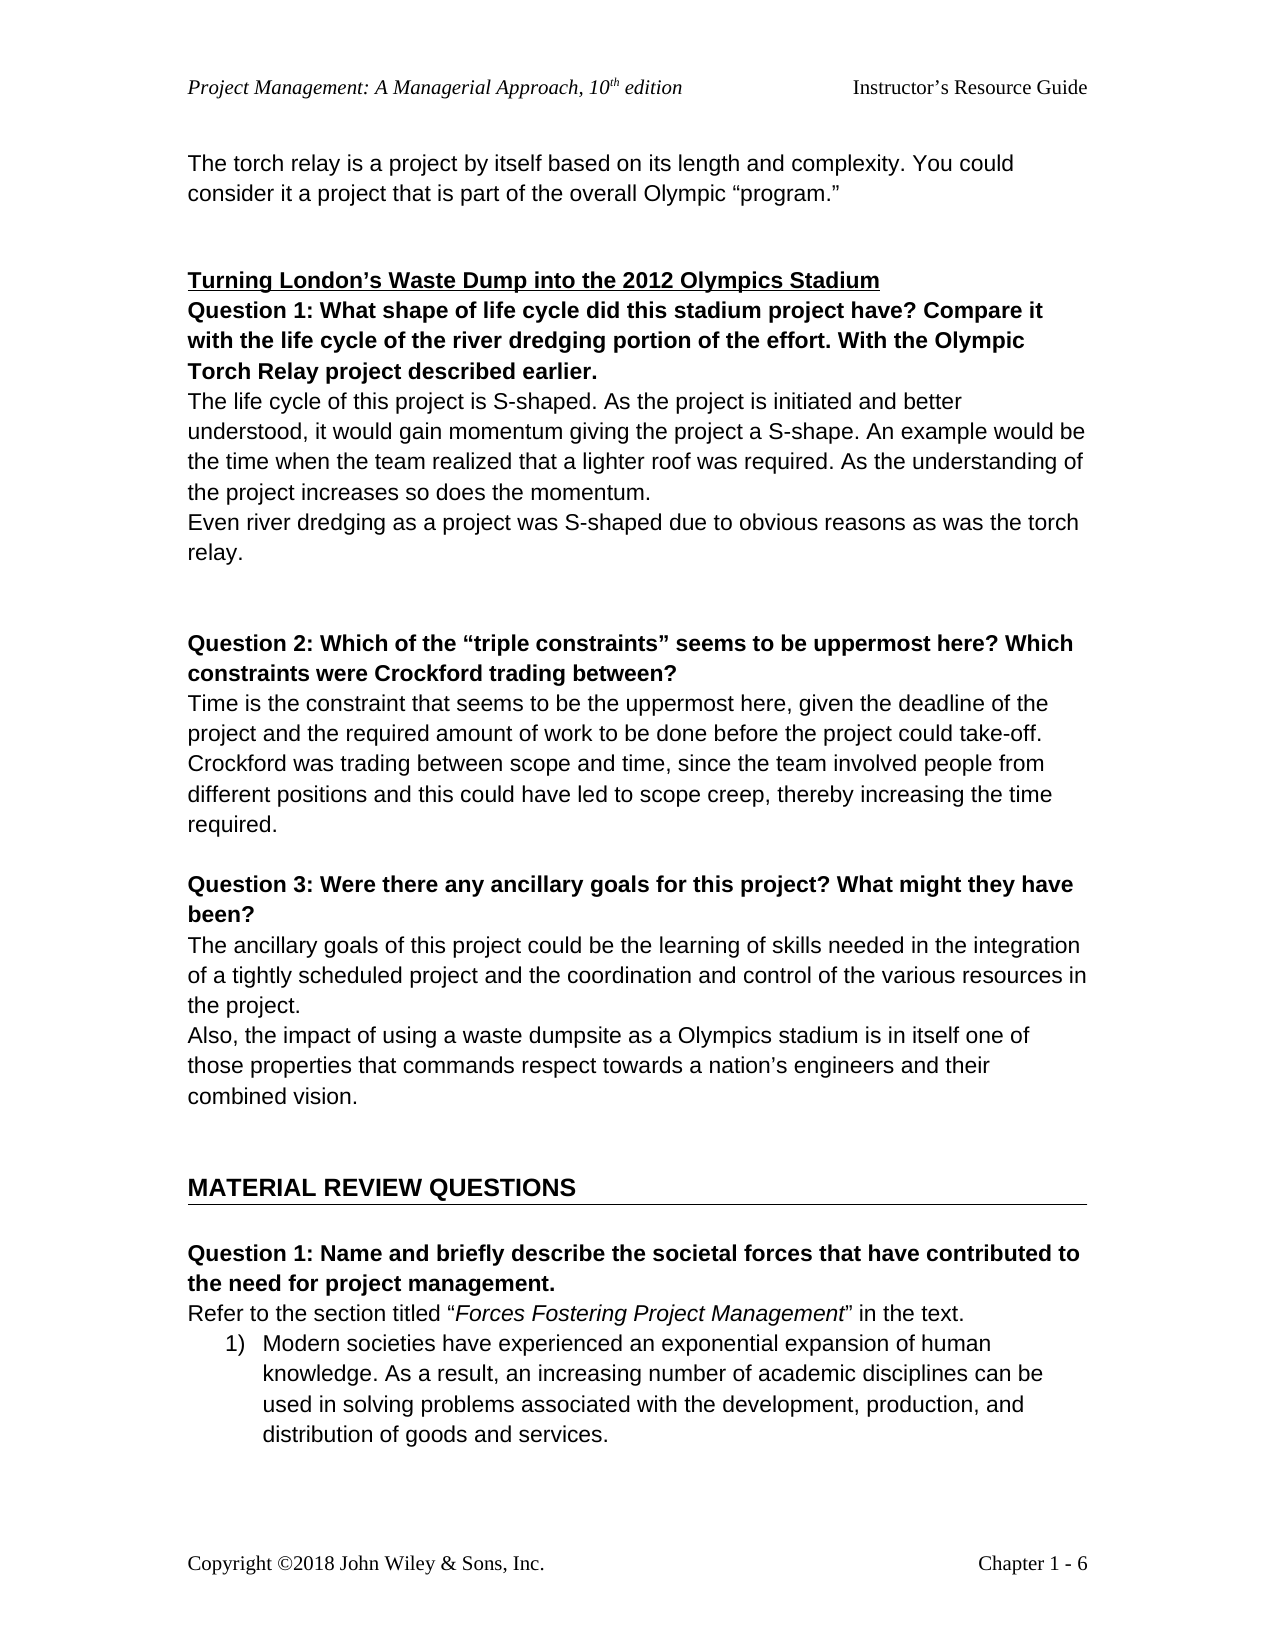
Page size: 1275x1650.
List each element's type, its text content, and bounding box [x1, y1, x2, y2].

text Also, the impact of using a waste dumpsite as a Olympics stadium is in itself one of those properties that commands respect towards a nation’s engineers and their combined vision. [187, 1022, 1087, 1109]
list Question 3: Were there any ancillary goals for this project? What might they have been? [187, 871, 1087, 928]
text MATERIAL REVIEW QUESTIONS [187, 1173, 1087, 1205]
text Question 1: What shape of life cycle did this stadium project have? Compare it with the life cycle of the river dredging portion of the effort. With the Olympic Torch Relay project described earlier. [187, 297, 1087, 384]
text Refer to the section titled “Forces Fostering Project Management” in the text. [187, 1300, 1087, 1326]
text The ancillary goals of this project could be the learning of skills needed in the integration of a tightly scheduled project and the coordination and control of the various resources in the project. [187, 932, 1087, 1018]
text Turning London’s Waste Dump into the 2012 Olympics Stadium [187, 267, 1087, 293]
list Question 2: Which of the “triple constraints” seems to be uppermost here? Which constraints were Crockford trading between? [187, 629, 1087, 686]
list Question 1: Name and briefly describe the societal forces that have contributed to the need for project management. [187, 1239, 1087, 1296]
text The torch relay is a project by itself based on its length and complexity. You could consider it a project that is part of the overall Olympic “program.” [187, 150, 1087, 207]
list Modern societies have experienced an exponential expansion of human knowledge. As a result, an increasing number of academic disciplines can be used in solving problems associated with the development, production, and distribution of goods and services. [225, 1330, 1087, 1447]
text Time is the constraint that seems to be the uppermost here, given the deadline of the project and the required amount of work to be done before the project could take-off. Crockford was trading between scope and time, since the team involved people from different positions and this could have led to scope creep, thereby increasing the time required. [187, 690, 1087, 837]
text The life cycle of this project is S-shaped. As the project is initiated and better understood, it would gain momentum giving the project a S-shape. An example would be the time when the team realized that a lighter roof was required. As the understanding of the project increases so does the momentum. [187, 388, 1087, 505]
text Even river dredging as a project was S-shaped due to obvious reasons as was the torch relay. [187, 509, 1087, 565]
